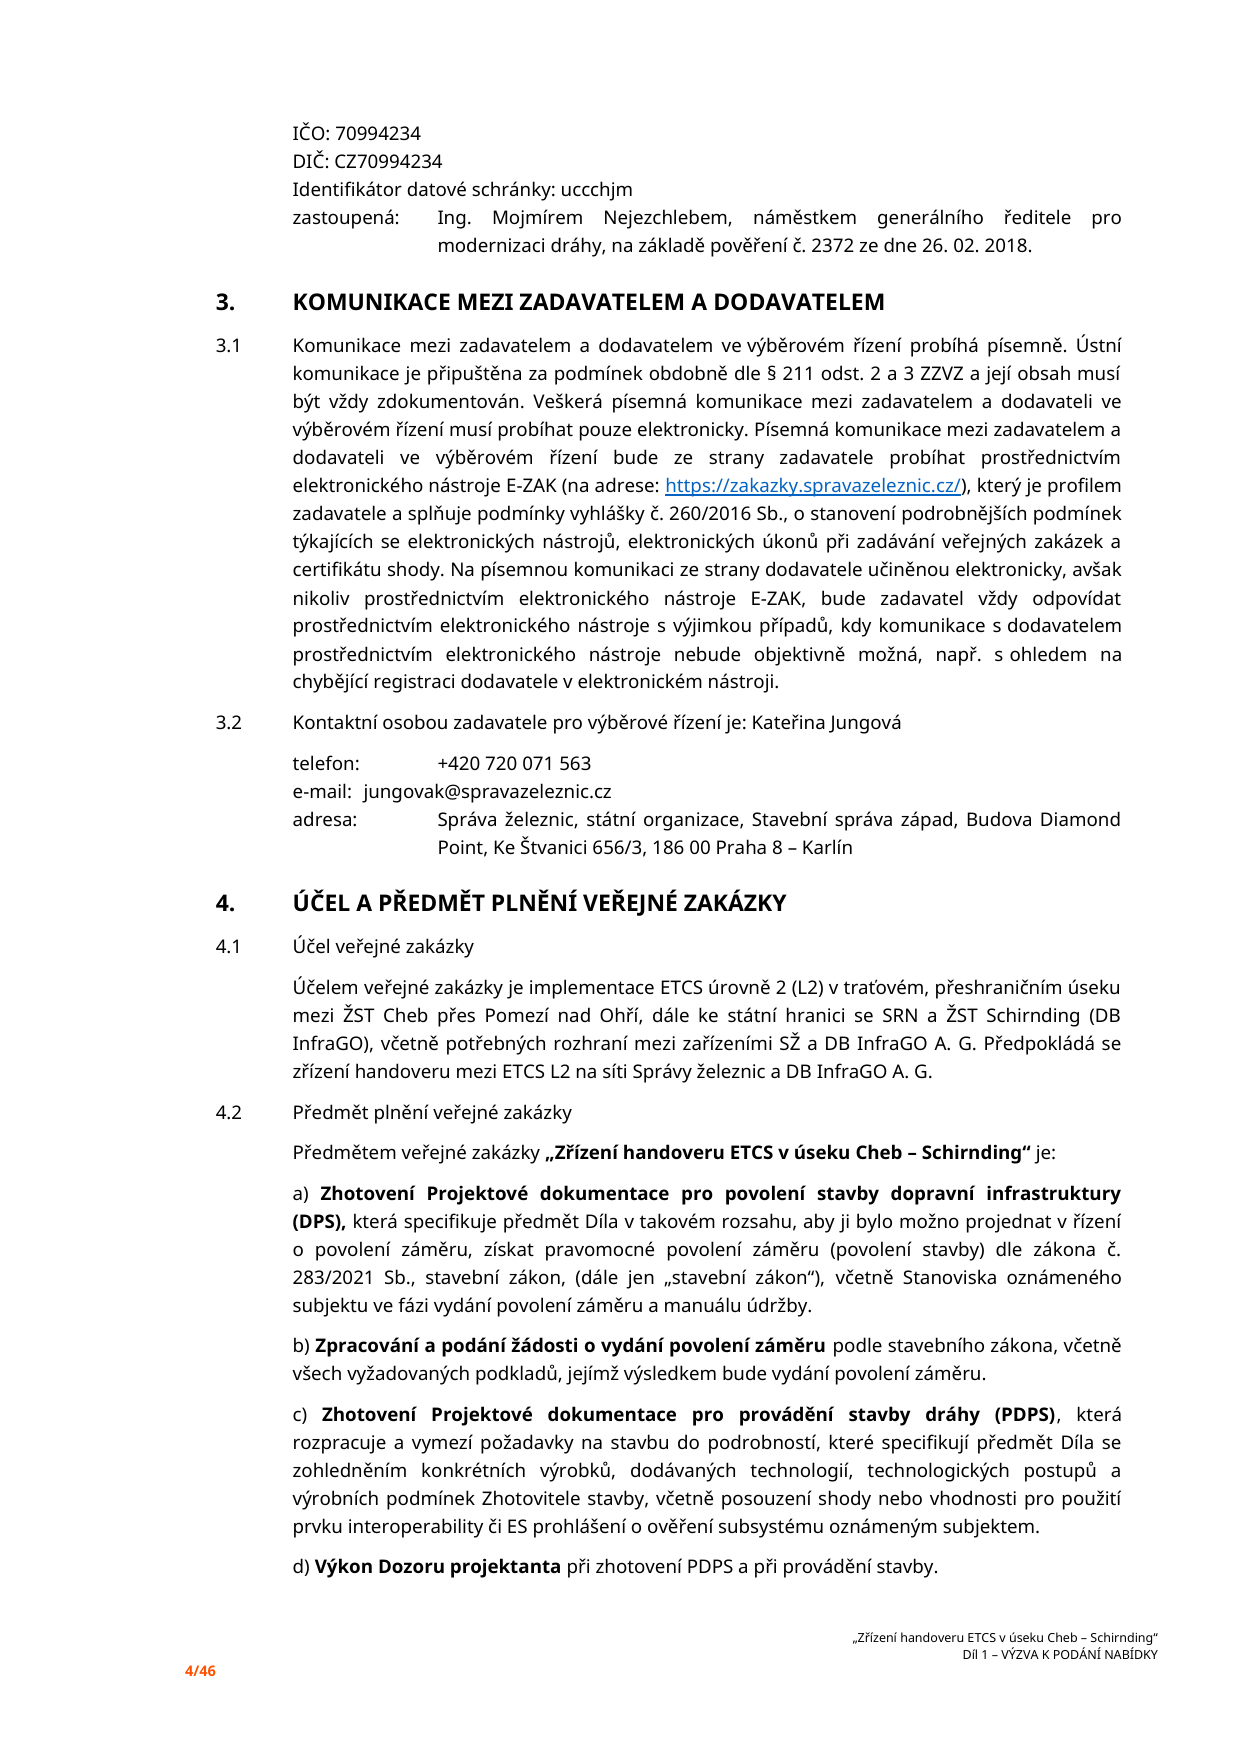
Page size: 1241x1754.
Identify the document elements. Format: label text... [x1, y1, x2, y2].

text Předmět plnění veřejné zakázky [216, 1099, 1122, 1124]
text Komunikace mezi zadavatelem a dodavatelem ve výběrovém řízení probíhá písemně. Ústní komunikace je připuštěna za podmínek obdobně dle § 211 odst. 2 a 3 ZZVZ a její obsah musí být vždy zdokumentován. Veškerá písemná komunikace mezi zadavatelem a dodavateli ve výběrovém řízení musí probíhat pouze elektronicky. Písemná komunikace mezi zadavatelem a dodavateli ve výběrovém řízení bude ze strany zadavatele probíhat prostřednictvím elektronického nástroje E-ZAK (na adrese: https://zakazky.spravazeleznic.cz/), který je profilem zadavatele a splňuje podmínky vyhlášky č. 260/2016 Sb., o stanovení podrobnějších podmínek týkajících se elektronických nástrojů, elektronických úkonů při zadávání veřejných zakázek a certifikátu shody. Na písemnou komunikaci ze strany dodavatele učiněnou elektronicky, avšak nikoliv prostřednictvím elektronického nástroje E-ZAK, bude zadavatel vždy odpovídat prostřednictvím elektronického nástroje s výjimkou případů, kdy komunikace s dodavatelem prostřednictvím elektronického nástroje nebude objektivně možná, např. s ohledem na chybějící registraci dodavatele v elektronickém nástroji. [216, 333, 1122, 694]
text zastoupená: Ing. Mojmírem Nejezchlebem, náměstkem generálního ředitele pro modernizaci dráhy, na základě pověření č. 2372 ze dne 26. 02. 2018. [292, 205, 1122, 258]
text Účel veřejné zakázky [216, 934, 1122, 959]
text d) Výkon Dozoru projektanta při zhotovení PDPS a při provádění stavby. [292, 1554, 1122, 1579]
text Předmětem veřejné zakázky „Zřízení handoveru ETCS v úseku Cheb – Schirnding“ je: [292, 1139, 1122, 1165]
text e-mail: jungovak@spravazeleznic.cz [292, 778, 1122, 803]
text KOMUNIKACE MEZI ZADAVATELEM a DODAVATELEM [216, 286, 1122, 317]
text IČO: 70994234 [292, 121, 1122, 146]
text telefon: +420 720 071 563 [292, 750, 1122, 775]
text Kontaktní osobou zadavatele pro výběrové řízení je: Kateřina Jungová [216, 709, 1122, 735]
text a) Zhotovení Projektové dokumentace pro povolení stavby dopravní infrastruktury (DPS), která specifikuje předmět Díla v takovém rozsahu, aby ji bylo možno projednat v řízení o povolení záměru, získat pravomocné povolení záměru (povolení stavby) dle zákona č. 283/2021 Sb., stavební zákon, (dále jen „stavební zákon“), včetně Stanoviska oznámeného subjektu ve fázi vydání povolení záměru a manuálu údržby. [292, 1180, 1122, 1318]
text c) Zhotovení Projektové dokumentace pro provádění stavby dráhy (PDPS), která rozpracuje a vymezí požadavky na stavbu do podrobností, které specifikují předmět Díla se zohledněním konkrétních výrobků, dodávaných technologií, technologických postupů a výrobních podmínek Zhotovitele stavby, včetně posouzení shody nebo vhodnosti pro použití prvku interoperability či ES prohlášení o ověření subsystému oznámeným subjektem. [292, 1401, 1122, 1539]
text b) Zpracování a podání žádosti o vydání povolení záměru podle stavebního zákona, včetně všech vyžadovaných podkladů, jejímž výsledkem bude vydání povolení záměru. [292, 1333, 1122, 1386]
text Účelem veřejné zakázky je implementace ETCS úrovně 2 (L2) v traťovém, přeshraničním úseku mezi ŽST Cheb přes Pomezí nad Ohří, dále ke státní hranici se SRN a ŽST Schirnding (DB InfraGO), včetně potřebných rozhraní mezi zařízeními SŽ a DB InfraGO A. G. Předpokládá se zřízení handoveru mezi ETCS L2 na síti Správy železnic a DB InfraGO A. G. [292, 974, 1122, 1084]
text adresa: Správa železnic, státní organizace, Stavební správa západ, Budova Diamond Point, Ke Štvanici 656/3, 186 00 Praha 8 – Karlín [292, 806, 1122, 859]
text Identifikátor datové schránky: uccchjm [292, 177, 1122, 202]
text DIČ: CZ70994234 [292, 149, 1122, 174]
text ÚČEL A PŘEDMĚT PLNĚNÍ VEŘEJNÉ ZAKÁZKY [216, 887, 1122, 918]
